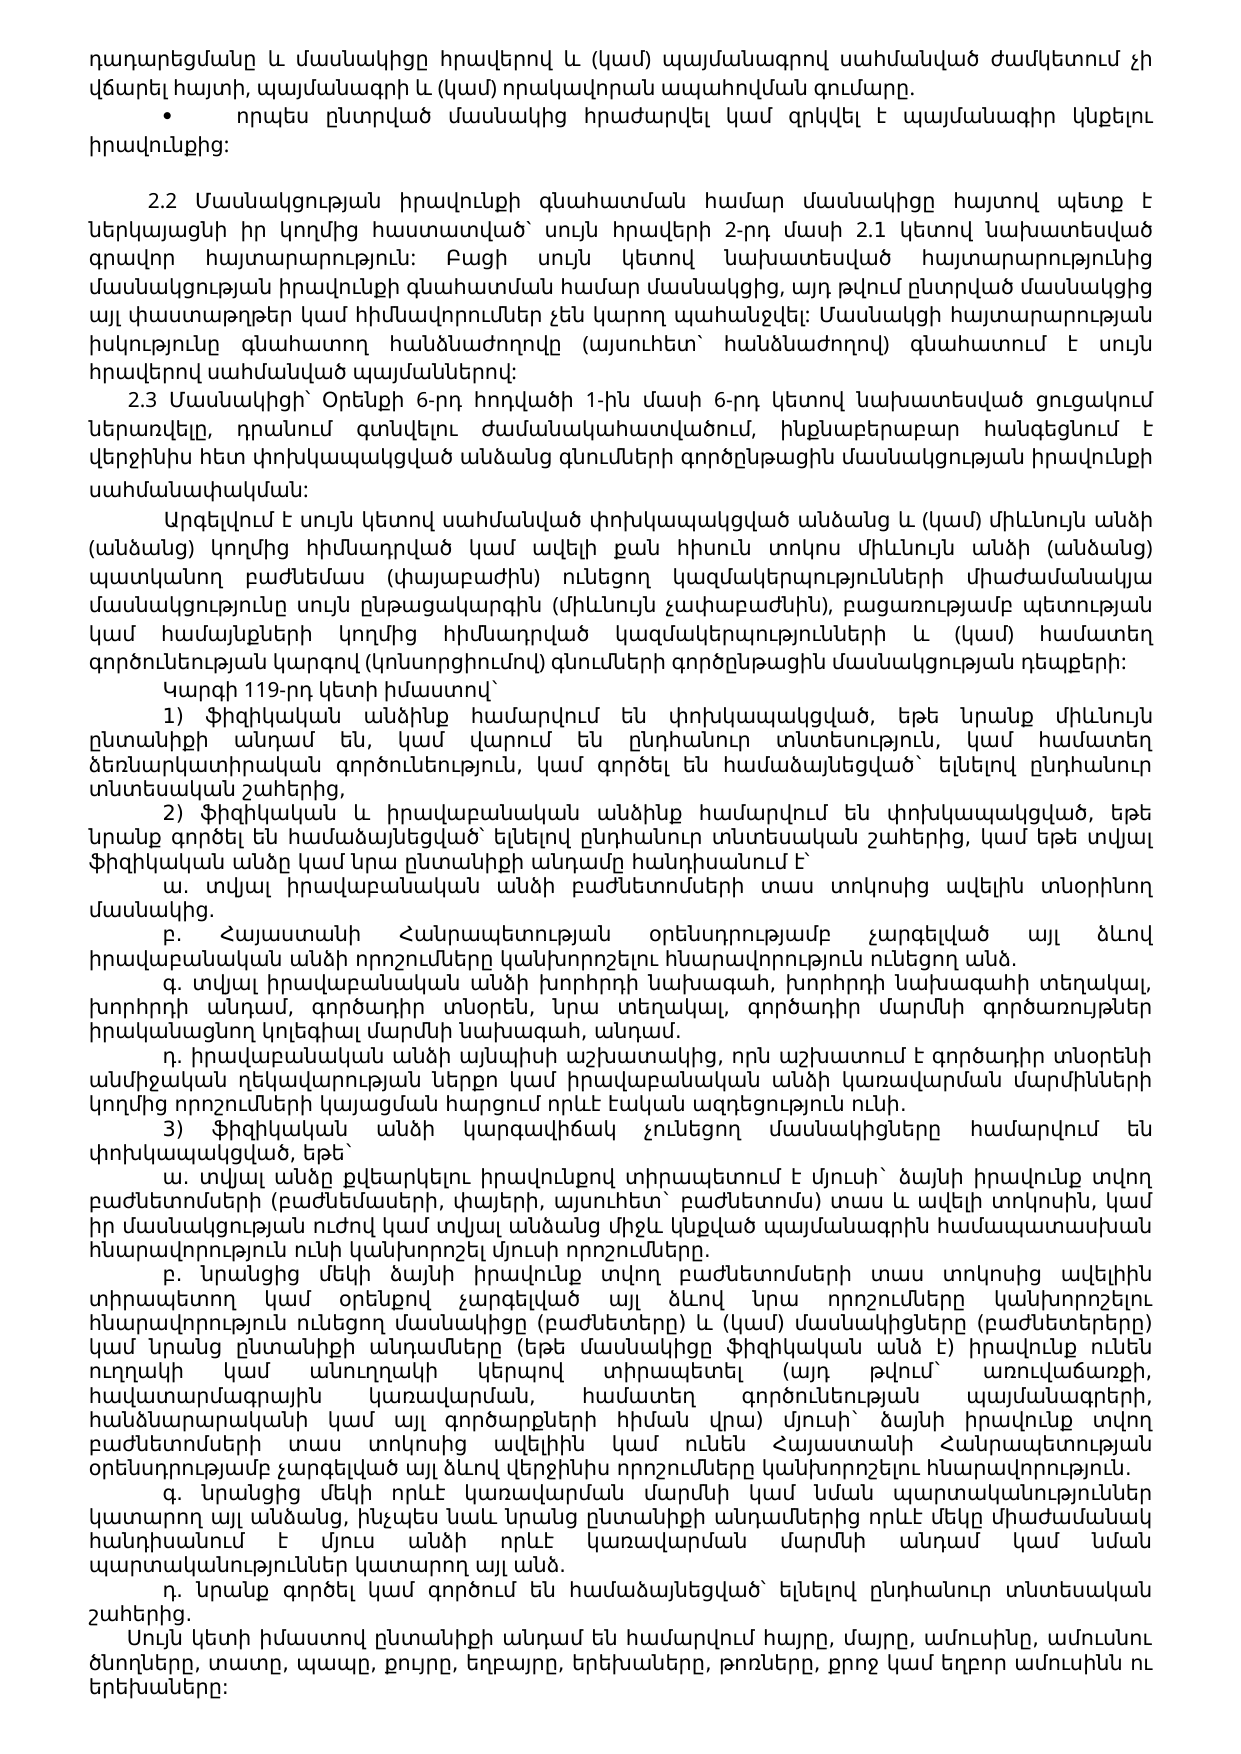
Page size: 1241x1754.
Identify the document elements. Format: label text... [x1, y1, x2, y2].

text բ. նրանցից մեկի ձայնի իրավունք տվող բաժնետոմսերի տաս տոկոսից ավելիին տիրապետող կամ օրենքով չարգելված այլ ձևով նրա որոշումները կանխորոշելու հնարավորություն ունեցող մասնակիցը (բաժնետերը) և (կամ) մասնակիցները (բաժնետերերը) կամ նրանց ընտանիքի անդամները (եթե մասնակիցը ֆիզիկական անձ է) իրավունք ունեն ուղղակի կամ անուղղակի կերպով տիրապետել (այդ թվում` առուվաճառքի, հավատարմագրային կառավարման, համատեղ գործունեության պայմանագրերի, հանձնարարականի կամ այլ գործարքների հիման վրա) մյուսի` ձայնի իրավունք տվող բաժնետոմսերի տաս տոկոսից ավելիին կամ ունեն Հայաստանի Հանրապետության օրենսդրությամբ չարգելված այլ ձևով վերջինիս որոշումները կանխորոշելու հնարավորություն. [89, 1262, 1153, 1481]
text Սույն կետի իմաստով ընտանիքի անդամ են համարվում հայրը, մայրը, ամուսինը, ամուսնու ծնողները, տատը, պապը, քույրը, եղբայրը, երեխաները, թոռները, քրոջ կամ եղբոր ամուսինն ու երեխաները: [89, 1626, 1153, 1699]
text գ. նրանցից մեկի որևէ կառավարման մարմնի կամ նման պարտականություններ կատարող այլ անձանց, ինչպես նաև նրանց ընտանիքի անդամներից որևէ մեկը միաժամանակ հանդիսանում է մյուս անձի որևէ կառավարման մարմնի անդամ կամ նման պարտականություններ կատարող այլ անձ. [89, 1481, 1153, 1578]
text ա. տվյալ անձը քվեարկելու իրավունքով տիրապետում է մյուսի` ձայնի իրավունք տվող բաժնետոմսերի (բաժնեմասերի, փայերի, այսուհետ` բաժնետոմս) տաս և ավելի տոկոսին, կամ իր մասնակցության ուժով կամ տվյալ անձանց միջև կնքված պայմանագրին համապատասխան հնարավորություն ունի կանխորոշել մյուսի որոշումները. [89, 1165, 1153, 1262]
text դ. նրանք գործել կամ գործում են համաձայնեցված՝ ելնելով ընդհանուր տնտեսական շահերից. [89, 1578, 1153, 1626]
text ա. տվյալ իրավաբանական անձի բաժնետոմսերի տաս տոկոսից ավելին տնօրինող մասնակից. [89, 874, 1153, 922]
list որպես ընտրված մասնակից հրաժարվել կամ զրկվել է պայմանագիր կնքելու իրավունքից: [89, 101, 1153, 158]
text 2) ֆիզիկական և իրավաբանական անձինք համարվում են փոխկապակցված, եթե նրանք գործել են համաձայնեցված՝ ելնելով ընդհանուր տնտեսական շահերից, կամ եթե տվյալ ֆիզիկական անձը կամ նրա ընտանիքի անդամը հանդիսանում է՝ [89, 801, 1153, 874]
text գ. տվյալ իրավաբանական անձի խորհրդի նախագահ, խորհրդի նախագահի տեղակալ, խորհրդի անդամ, գործադիր տնօրեն, նրա տեղակալ, գործադիր մարմնի գործառույթներ իրականացնող կոլեգիալ մարմնի նախագահ, անդամ. [89, 971, 1153, 1044]
text 3) ֆիզիկական անձի կարգավիճակ չունեցող մասնակիցները համարվում են փոխկապակցված, եթե` [89, 1117, 1153, 1165]
text բ. Հայաստանի Հանրապետության օրենսդրությամբ չարգելված այլ ձևով իրավաբանական անձի որոշումները կանխորոշելու հնարավորություն ունեցող անձ. [89, 922, 1153, 971]
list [89, 44, 1153, 101]
text դ. իրավաբանական անձի այնպիսի աշխատակից, որն աշխատում է գործադիր տնօրենի անմիջական ղեկավարության ներքո կամ իրավաբանական անձի կառավարման մարմինների կողմից որոշումների կայացման հարցում որևէ էական ազդեցություն ունի. [89, 1044, 1153, 1117]
text Արգելվում է սույն կետով սահմանված փոխկապակցված անձանց և (կամ) միևնույն անձի (անձանց) կողմից հիմնադրված կամ ավելի քան հիսուն տոկոս միևնույն անձի (անձանց) պատկանող բաժնեմաս (փայաբաժին) ունեցող կազմակերպությունների միաժամանակյա մասնակցությունը սույն ընթացակարգին (միևնույն չափաբաժնին), բացառությամբ պետության կամ համայնքների կողմից հիմնադրված կազմակերպությունների և (կամ) համատեղ գործունեության կարգով (կոնսորցիումով) գնումների գործընթացին մասնակցության դեպքերի: [89, 505, 1153, 676]
text 1) ֆիզիկական անձինք համարվում են փոխկապակցված, եթե նրանք միևնույն ընտանիքի անդամ են, կամ վարում են ընդհանուր տնտեսություն, կամ համատեղ ձեռնարկատիրական գործունեություն, կամ գործել են համաձայնեցված` ելնելով ընդհանուր տնտեսական շահերից, [89, 704, 1153, 801]
text Կարգի 119-րդ կետի իմաստով` [89, 676, 1153, 704]
text 2.2 Մասնակցության իրավունքի գնահատման համար մասնակիցը հայտով պետք է ներկայացնի իր կողմից հաստատված` սույն հրավերի 2-րդ մասի 2.1 կետով նախատեսված գրավոր հայտարարություն: Բացի սույն կետով նախատեսված հայտարարությունից մասնակցության իրավունքի գնահատման համար մասնակցից, այդ թվում ընտրված մասնակցից այլ փաստաթղթեր կամ հիմնավորումներ չեն կարող պահանջվել: Մասնակցի հայտարարության իսկությունը գնահատող հանձնաժողովը (այսուհետ` հանձնաժողով) գնահատում է սույն հրավերով սահմանված պայմաններով: [89, 187, 1153, 386]
text 2.3 Մասնակիցի՝ Օրենքի 6-րդ հոդվածի 1-ին մասի 6-րդ կետով նախատեսված ցուցակում ներառվելը, դրանում գտնվելու ժամանակահատվածում, ինքնաբերաբար հանգեցնում է վերջինիս հետ փոխկապակցված անձանց գնումների գործընթացին մասնակցության իրավունքի սահմանափակման: [89, 386, 1153, 505]
